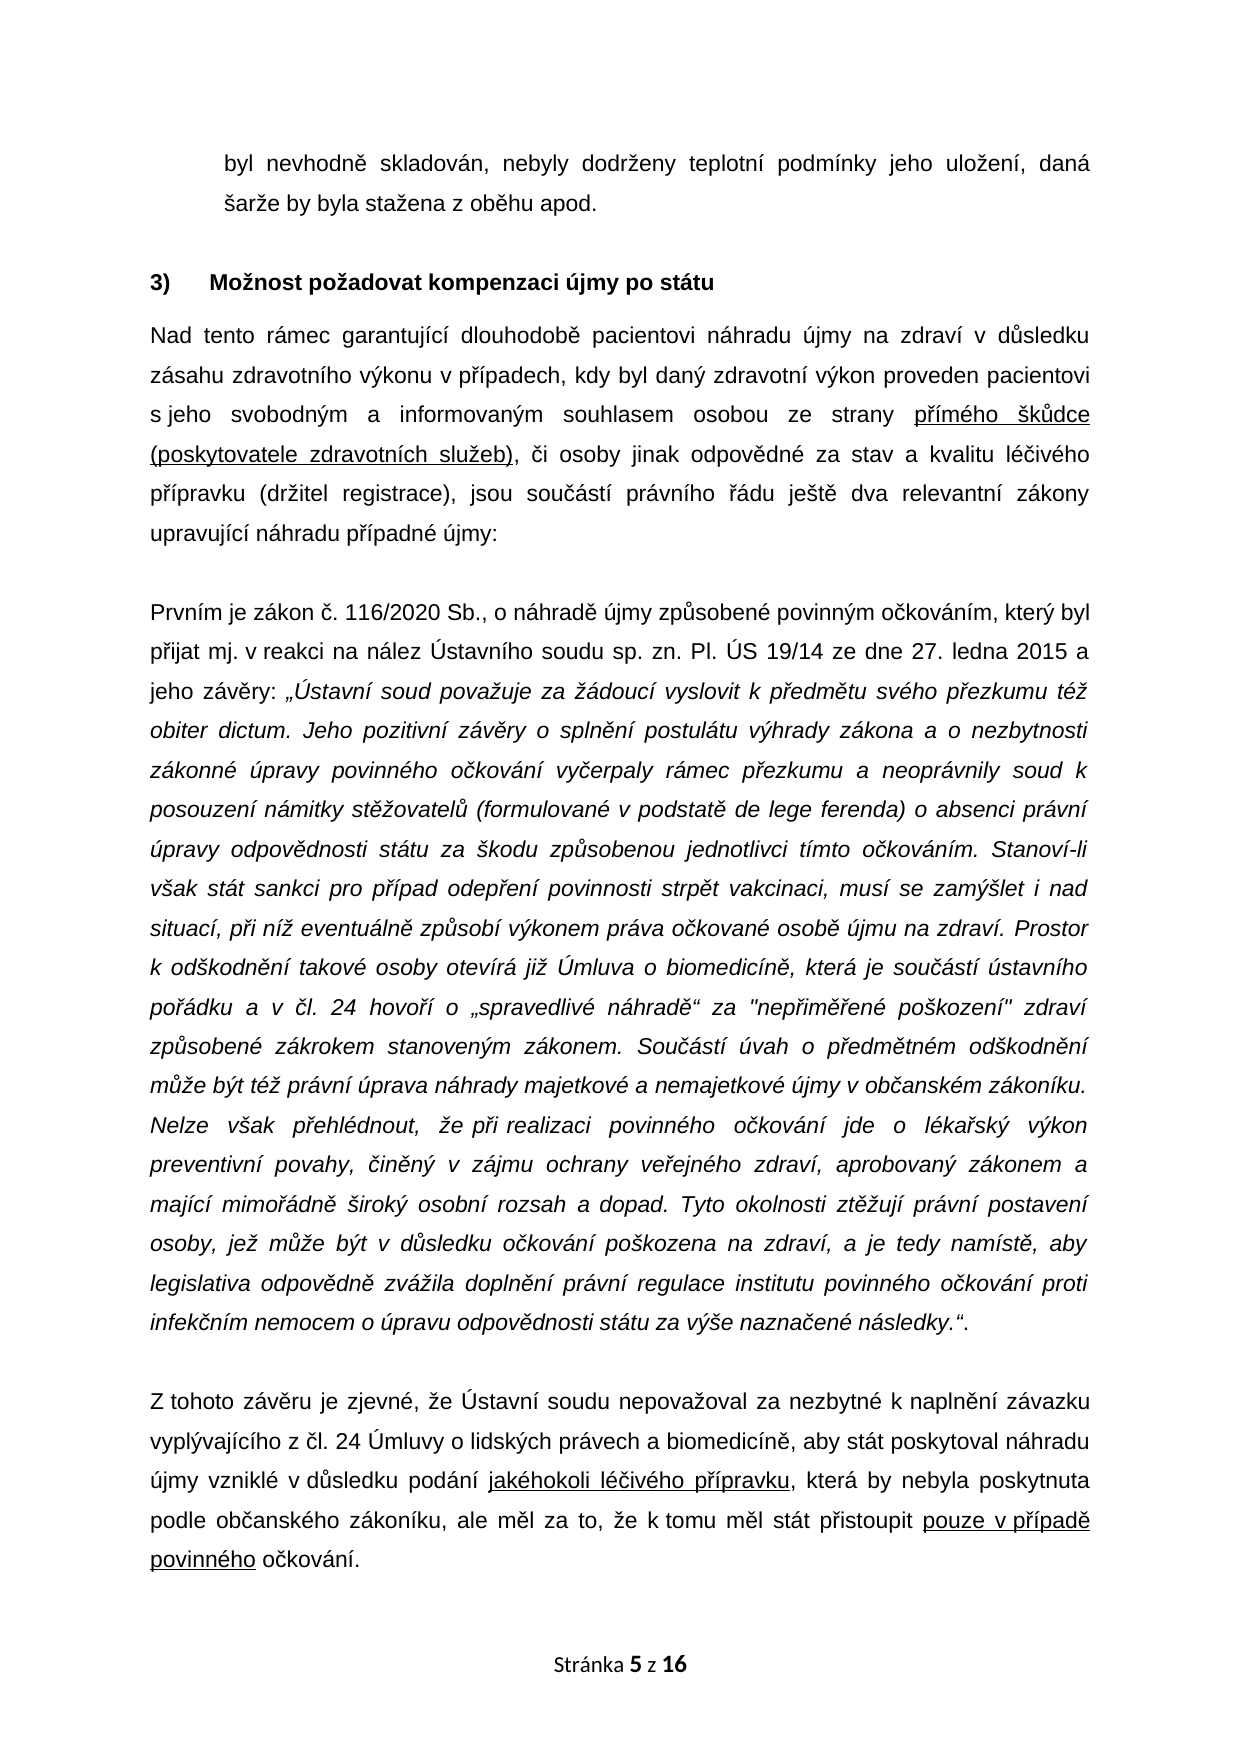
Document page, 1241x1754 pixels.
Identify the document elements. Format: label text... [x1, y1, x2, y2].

text Z tohoto závěru je zjevné, že Ústavní soudu nepovažoval za nezbytné k naplnění závazku vyplývajícího z čl. 24 Úmluvy o lidských právech a biomedicíně, aby stát poskytoval náhradu újmy vzniklé v důsledku podání jakéhokoli léčivého přípravku, která by nebyla poskytnuta podle občanského zákoníku, ale měl za to, že k tomu měl stát přistoupit pouze v případě povinného očkování. [150, 1494, 1090, 1530]
text Z tohoto závěru je zjevné, že Ústavní soudu nepovažoval za nezbytné k naplnění závazku vyplývajícího z čl. 24 Úmluvy o lidských právech a biomedicíně, aby stát poskytoval náhradu újmy vzniklé v důsledku podání jakéhokoli léčivého přípravku, která by nebyla poskytnuta podle občanského zákoníku, ale měl za to, že k tomu měl stát přistoupit pouze v případě povinného očkování. [150, 1388, 1090, 1467]
list Možnost požadovat kompenzaci újmy po státu [150, 268, 1090, 295]
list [165, 150, 1090, 216]
text Prvním je zákon č. 116/2020 Sb., o náhradě újmy způsobené povinným očkováním, který byl přijat mj. v reakci na nález Ústavního soudu sp. zn. Pl. ÚS 19/14 ze dne 27. ledna 2015 a jeho závěry: „Ústavní soud považuje za žádoucí vyslovit k předmětu svého přezkumu též obiter dictum. Jeho pozitivní závěry o splnění postulátu výhrady zákona a o nezbytnosti zákonné úpravy povinného očkování vyčerpaly rámec přezkumu a neoprávnily soud k posouzení námitky stěžovatelů (formulované v podstatě de lege ferenda) o absenci právní úpravy odpovědnosti státu za škodu způsobenou jednotlivci tímto očkováním. Stanoví-li však stát sankci pro případ odepření povinnosti strpět vakcinaci, musí se zamýšlet i nad situací, při níž eventuálně způsobí výkonem práva očkované osobě újmu na zdraví. Prostor k odškodnění takové osoby otevírá již Úmluva o biomedicíně, která je součástí ústavního pořádku a v čl. 24 hovoří o „spravedlivé náhradě“ za "nepřiměřené poškození" zdraví způsobené zákrokem stanoveným zákonem. Součástí úvah o předmětném odškodnění může být též právní úprava náhrady majetkové a nemajetkové újmy v občanském zákoníku. Nelze však přehlédnout, že při realizaci povinného očkování jde o lékařský výkon preventivní povahy, činěný v zájmu ochrany veřejného zdraví, aprobovaný zákonem a mající mimořádně široký osobní rozsah a dopad. Tyto okolnosti ztěžují právní postavení osoby, jež může být v důsledku očkování poškozena na zdraví, a je tedy namístě, aby legislativa odpovědně zvážila doplnění právní regulace institutu povinného očkování proti infekčním nemocem o úpravu odpovědnosti státu za výše naznačené následky.“. [150, 664, 1090, 1336]
text Nad tento rámec garantující dlouhodobě pacientovi náhradu újmy na zdraví v důsledku zásahu zdravotního výkonu v případech, kdy byl daný zdravotní výkon proveden pacientovi s jeho svobodným a informovaným souhlasem osobou ze strany přímého škůdce (poskytovatele zdravotních služeb), či osoby jinak odpovědné za stav a kvalitu léčivého přípravku (držitel registrace), jsou součástí právního řádu ještě dva relevantní zákony upravující náhradu případné újmy: [150, 322, 1090, 546]
text Z tohoto závěru je zjevné, že Ústavní soudu nepovažoval za nezbytné k naplnění závazku vyplývajícího z čl. 24 Úmluvy o lidských právech a biomedicíně, aby stát poskytoval náhradu újmy vzniklé v důsledku podání jakéhokoli léčivého přípravku, která by nebyla poskytnuta podle občanského zákoníku, ale měl za to, že k tomu měl stát přistoupit pouze v případě povinného očkování. [150, 1531, 1090, 1573]
